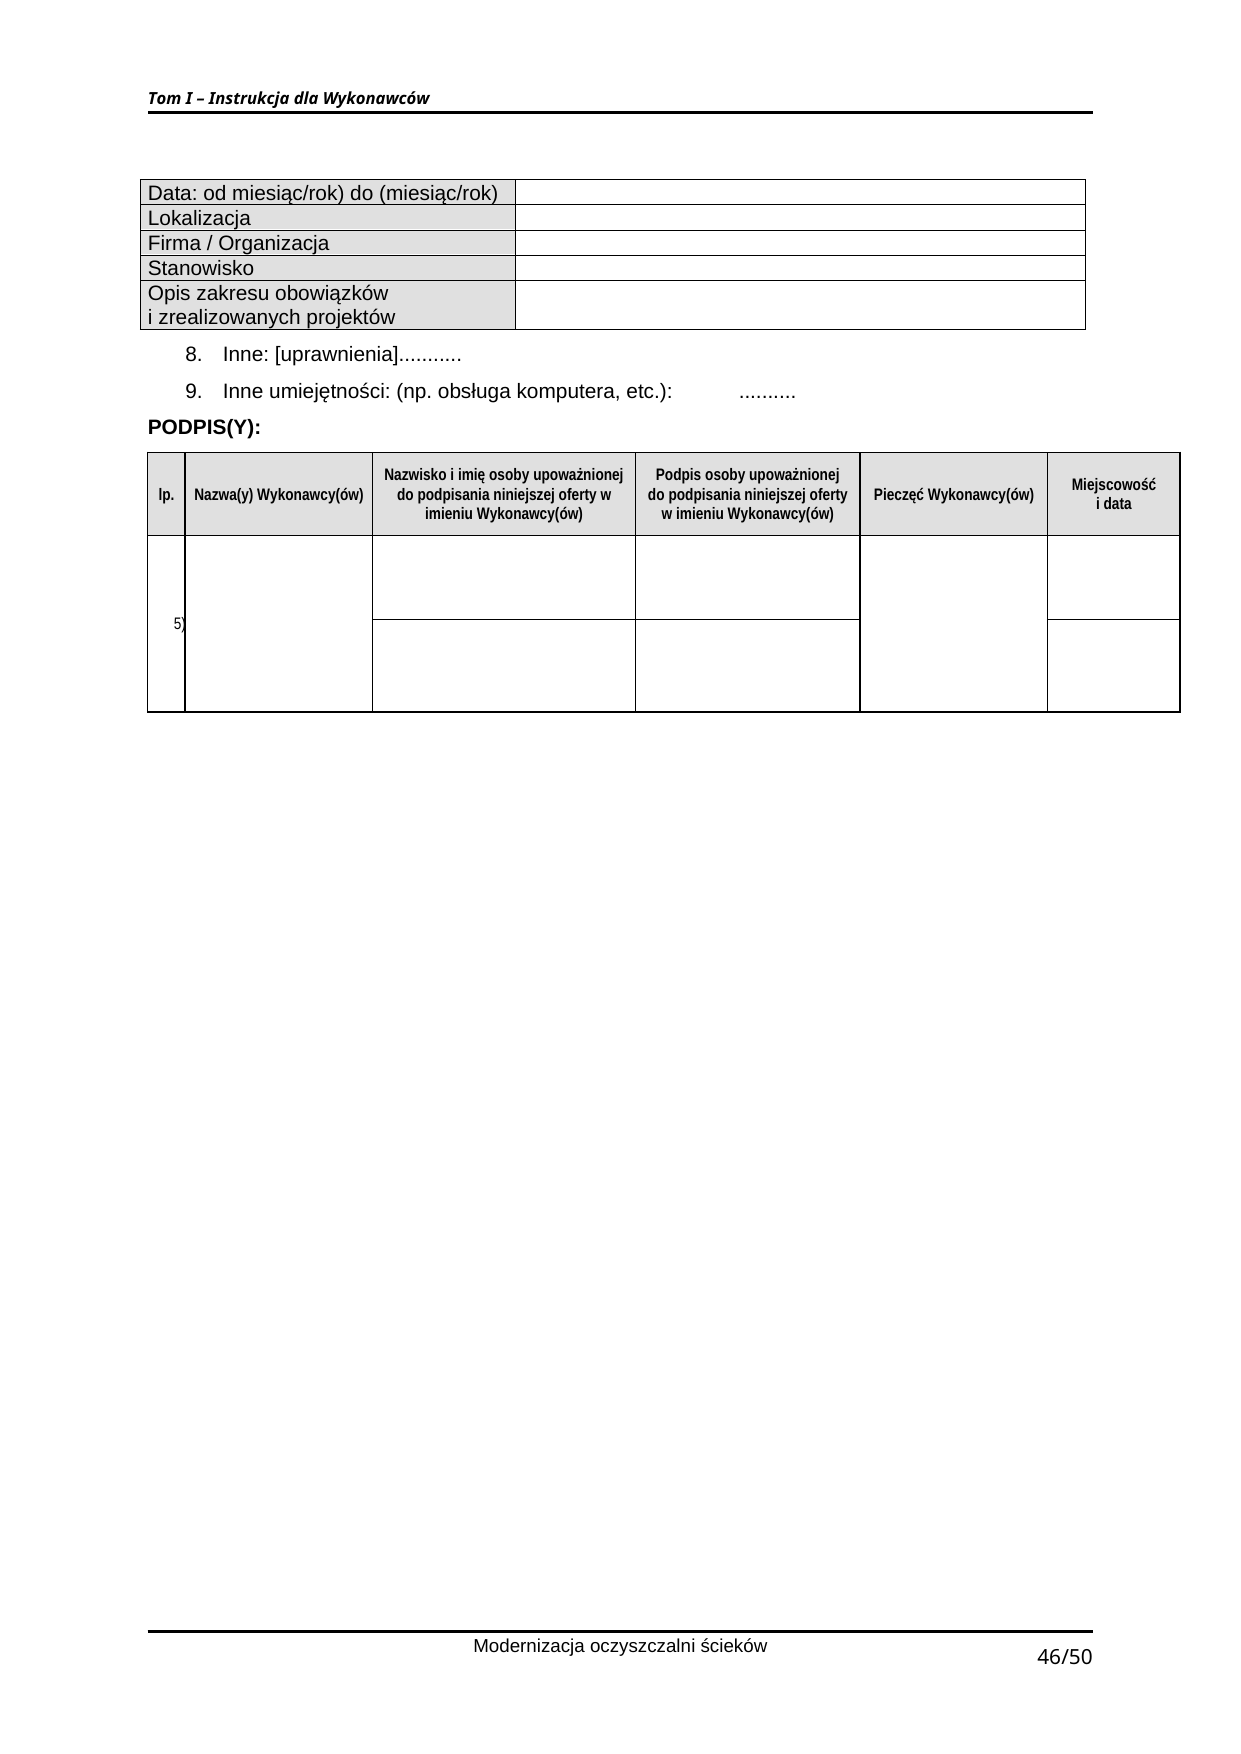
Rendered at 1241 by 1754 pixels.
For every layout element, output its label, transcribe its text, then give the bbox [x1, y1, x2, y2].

table_cell [186, 536, 372, 711]
table_header Nazwisko i imię osoby upoważnionej do podpisania niniejszej oferty w imieniu Wykonawcy(ów) [373, 453, 635, 535]
table_cell Lokalizacja [141, 205, 515, 229]
table_cell [148, 536, 184, 711]
table_cell [516, 231, 1085, 254]
table_cell Firma / Organizacja [141, 231, 515, 254]
table_header Pieczęć Wykonawcy(ów) [861, 453, 1047, 535]
list Inne: [uprawnienia]........... [185, 342, 1093, 366]
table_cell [141, 281, 515, 329]
table_header Podpis osoby upoważnionej do podpisania niniejszej oferty w imieniu Wykonawcy(ów) [636, 453, 859, 535]
table_cell [1048, 536, 1179, 618]
text PODPIS(Y): [148, 415, 1093, 439]
table_cell [1048, 620, 1179, 711]
table_header Miejscowość i data [1048, 453, 1179, 535]
table_cell Stanowisko [141, 256, 515, 280]
table_cell [636, 620, 859, 711]
table_cell [516, 256, 1085, 280]
table_header [516, 180, 1085, 204]
table_header Data: od miesiąc/rok) do (miesiąc/rok) [141, 180, 515, 204]
table_cell [373, 536, 635, 618]
table_cell [861, 536, 1047, 711]
table_cell [516, 281, 1085, 329]
table_header Nazwa(y) Wykonawcy(ów) [186, 453, 372, 535]
table_cell [636, 536, 859, 618]
table_header lp. [148, 453, 184, 535]
list Inne umiejętności: (np. obsługa komputera, etc.): .......... [185, 379, 1093, 403]
table_cell [373, 620, 635, 711]
table_cell [516, 205, 1085, 229]
